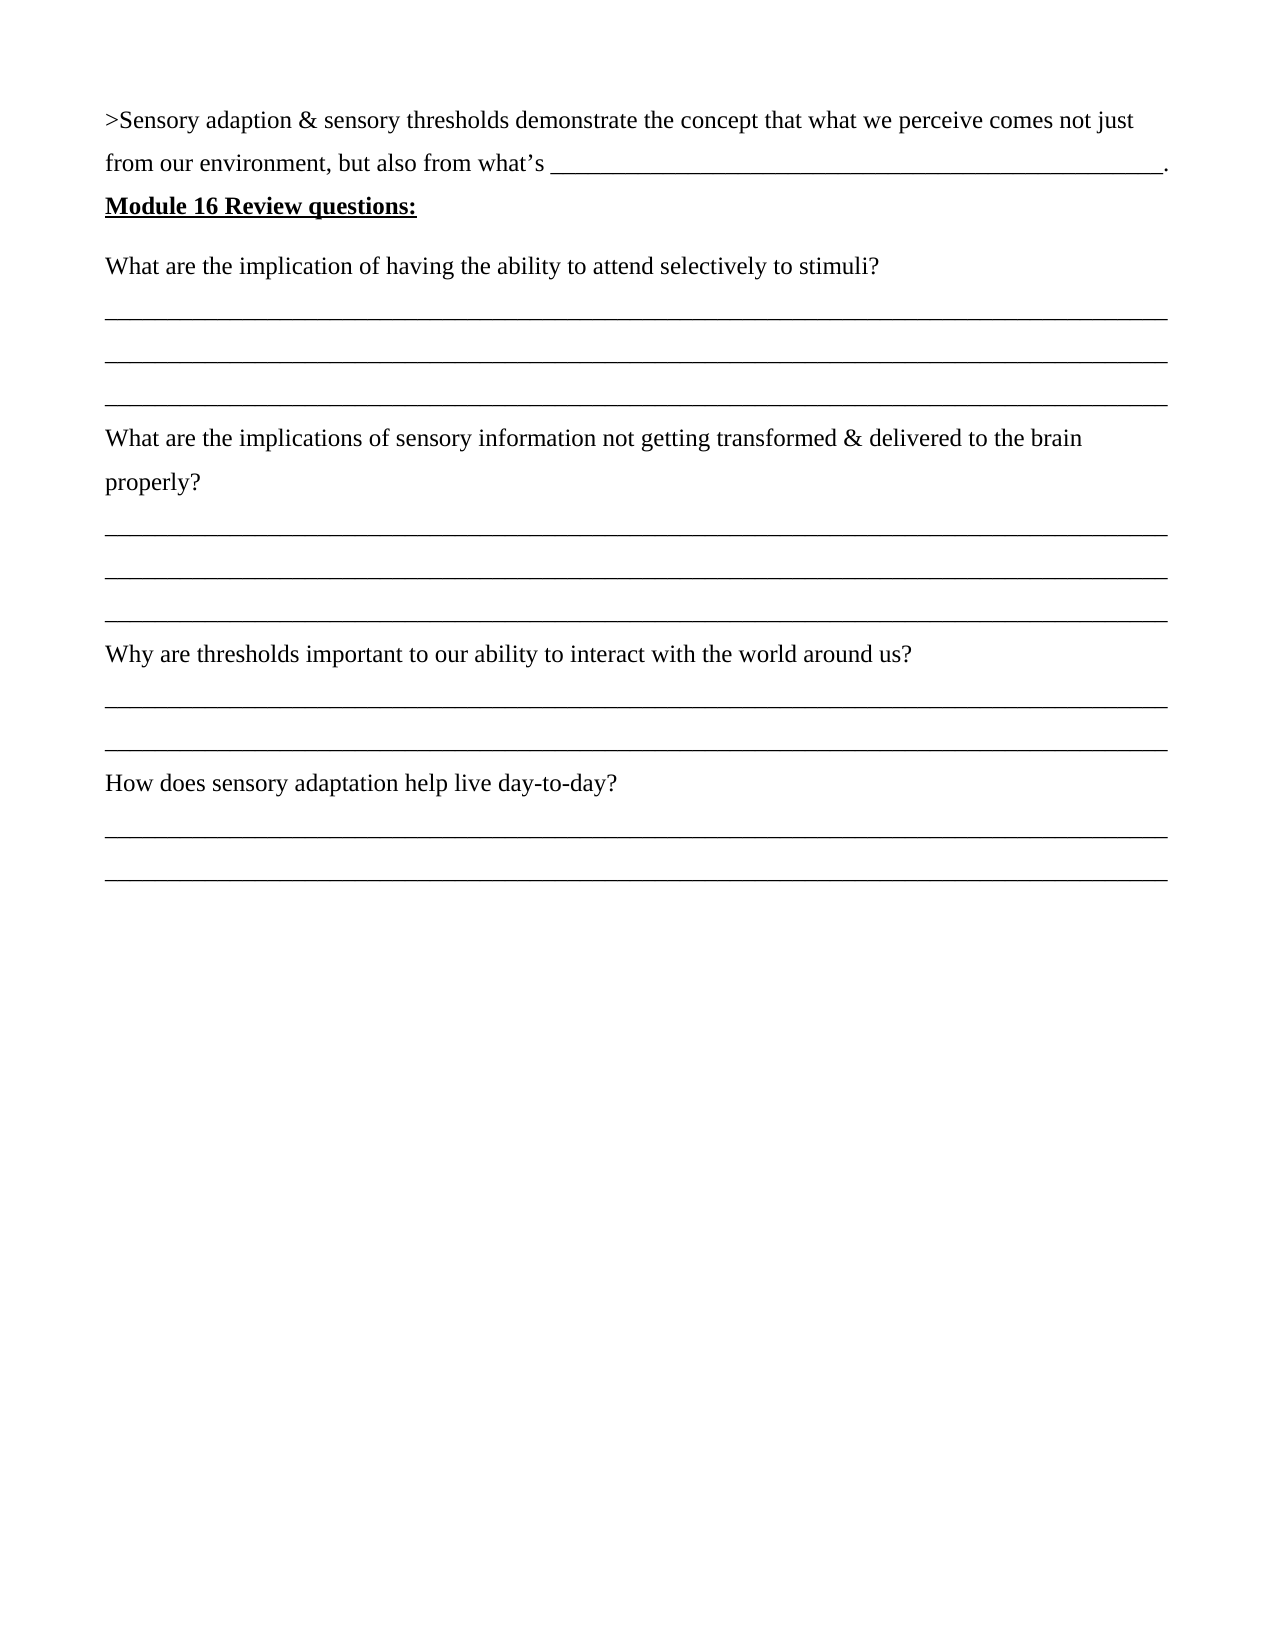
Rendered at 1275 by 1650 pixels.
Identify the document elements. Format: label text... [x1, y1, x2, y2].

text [105, 105, 1170, 220]
text What are the implication of having the ability to attend selectively to stimuli? _______________________________________________________________________________________________________________________________________________________________________________________________________________________________________________________________What are the implications of sensory information not getting transformed & delivered to the brain properly? _______________________________________________________________________________________________________________________________________________________________________________________________________________________________________________________________Why are thresholds important to our ability to interact with the world around us? __________________________________________________________________________________________________________________________________________________________________________ How does sensory adaptation help live day-to-day? __________________________________________________________________________________________________________________________________________________________________________ [105, 251, 1170, 883]
